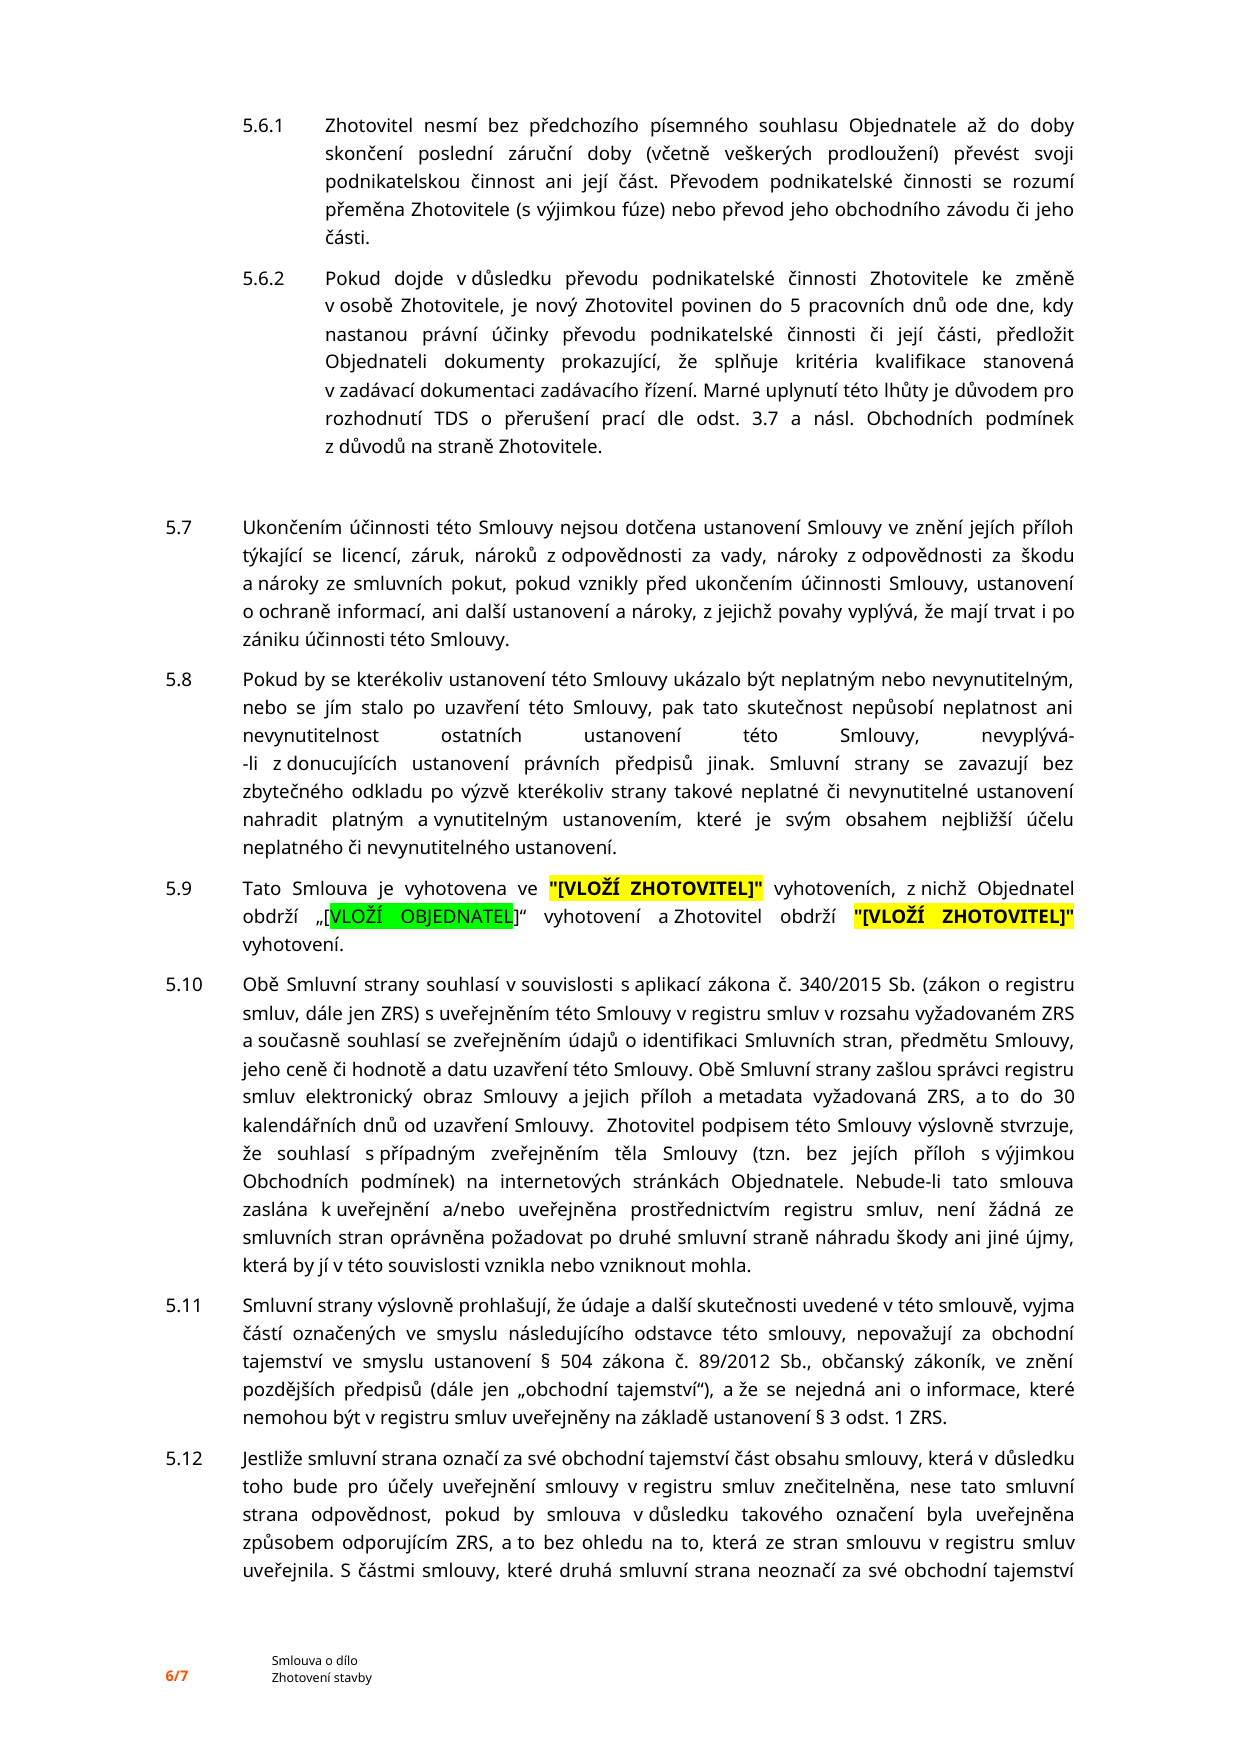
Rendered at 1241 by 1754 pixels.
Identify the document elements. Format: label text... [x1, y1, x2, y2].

list Zhotovitel nesmí bez předchozího písemného souhlasu Objednatele až do doby skončení poslední záruční doby (včetně veškerých prodloužení) převést svoji podnikatelskou činnost ani její část. Převodem podnikatelské činnosti se rozumí přeměna Zhotovitele (s výjimkou fúze) nebo převod jeho obchodního závodu či jeho části. [242, 112, 1075, 250]
text Tato Smlouva je vyhotovena ve "[VLOŽÍ ZHOTOVITEL]" vyhotoveních, z nichž Objednatel obdrží „[VLOŽÍ OBJEDNATEL]“ vyhotovení a Zhotovitel obdrží "[VLOŽÍ ZHOTOVITEL]" vyhotovení. [165, 875, 1075, 957]
text Smluvní strany výslovně prohlašují, že údaje a další skutečnosti uvedené v této smlouvě, vyjma částí označených ve smyslu následujícího odstavce této smlouvy, nepovažují za obchodní tajemství ve smyslu ustanovení § 504 zákona č. 89/2012 Sb., občanský zákoník, ve znění pozdějších předpisů (dále jen „obchodní tajemství“), a že se nejedná ani o informace, které nemohou být v registru smluv uveřejněny na základě ustanovení § 3 odst. 1 ZRS. [165, 1292, 1075, 1430]
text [165, 1445, 1075, 1583]
text Obě Smluvní strany souhlasí v souvislosti s aplikací zákona č. 340/2015 Sb. (zákon o registru smluv, dále jen ZRS) s uveřejněním této Smlouvy v registru smluv v rozsahu vyžadovaném ZRS a současně souhlasí se zveřejněním údajů o identifikaci Smluvních stran, předmětu Smlouvy, jeho ceně či hodnotě a datu uzavření této Smlouvy. Obě Smluvní strany zašlou správci registru smluv elektronický obraz Smlouvy a jejich příloh a metadata vyžadovaná ZRS, a to do 30 kalendářních dnů od uzavření Smlouvy. Zhotovitel podpisem této Smlouvy výslovně stvrzuje, že souhlasí s případným zveřejněním těla Smlouvy (tzn. bez jejích příloh s výjimkou Obchodních podmínek) na internetových stránkách Objednatele. Nebude-li tato smlouva zaslána k uveřejnění a/nebo uveřejněna prostřednictvím registru smluv, není žádná ze smluvních stran oprávněna požadovat po druhé smluvní straně náhradu škody ani jiné újmy, která by jí v této souvislosti vznikla nebo vzniknout mohla. [165, 972, 1075, 1277]
text Ukončením účinnosti této Smlouvy nejsou dotčena ustanovení Smlouvy ve znění jejích příloh týkající se licencí, záruk, nároků z odpovědnosti za vady, nároky z odpovědnosti za škodu a nároky ze smluvních pokut, pokud vznikly před ukončením účinnosti Smlouvy, ustanovení o ochraně informací, ani další ustanovení a nároky, z jejichž povahy vyplývá, že mají trvat i po zániku účinnosti této Smlouvy. [165, 514, 1075, 652]
text Pokud by se kterékoliv ustanovení této Smlouvy ukázalo být neplatným nebo nevynutitelným, nebo se jím stalo po uzavření této Smlouvy, pak tato skutečnost nepůsobí neplatnost ani nevynutitelnost ostatních ustanovení této Smlouvy, nevyplývá- -li z donucujících ustanovení právních předpisů jinak. Smluvní strany se zavazují bez zbytečného odkladu po výzvě kterékoliv strany takové neplatné či nevynutitelné ustanovení nahradit platným a vynutitelným ustanovením, které je svým obsahem nejbližší účelu neplatného či nevynutitelného ustanovení. [165, 667, 1075, 860]
list Pokud dojde v důsledku převodu podnikatelské činnosti Zhotovitele ke změně v osobě Zhotovitele, je nový Zhotovitel povinen do 5 pracovních dnů ode dne, kdy nastanou právní účinky převodu podnikatelské činnosti či její části, předložit Objednateli dokumenty prokazující, že splňuje kritéria kvalifikace stanovená v zadávací dokumentaci zadávacího řízení. Marné uplynutí této lhůty je důvodem pro rozhodnutí TDS o přerušení prací dle odst. 3.7 a násl. Obchodních podmínek z důvodů na straně Zhotovitele. [242, 265, 1075, 458]
